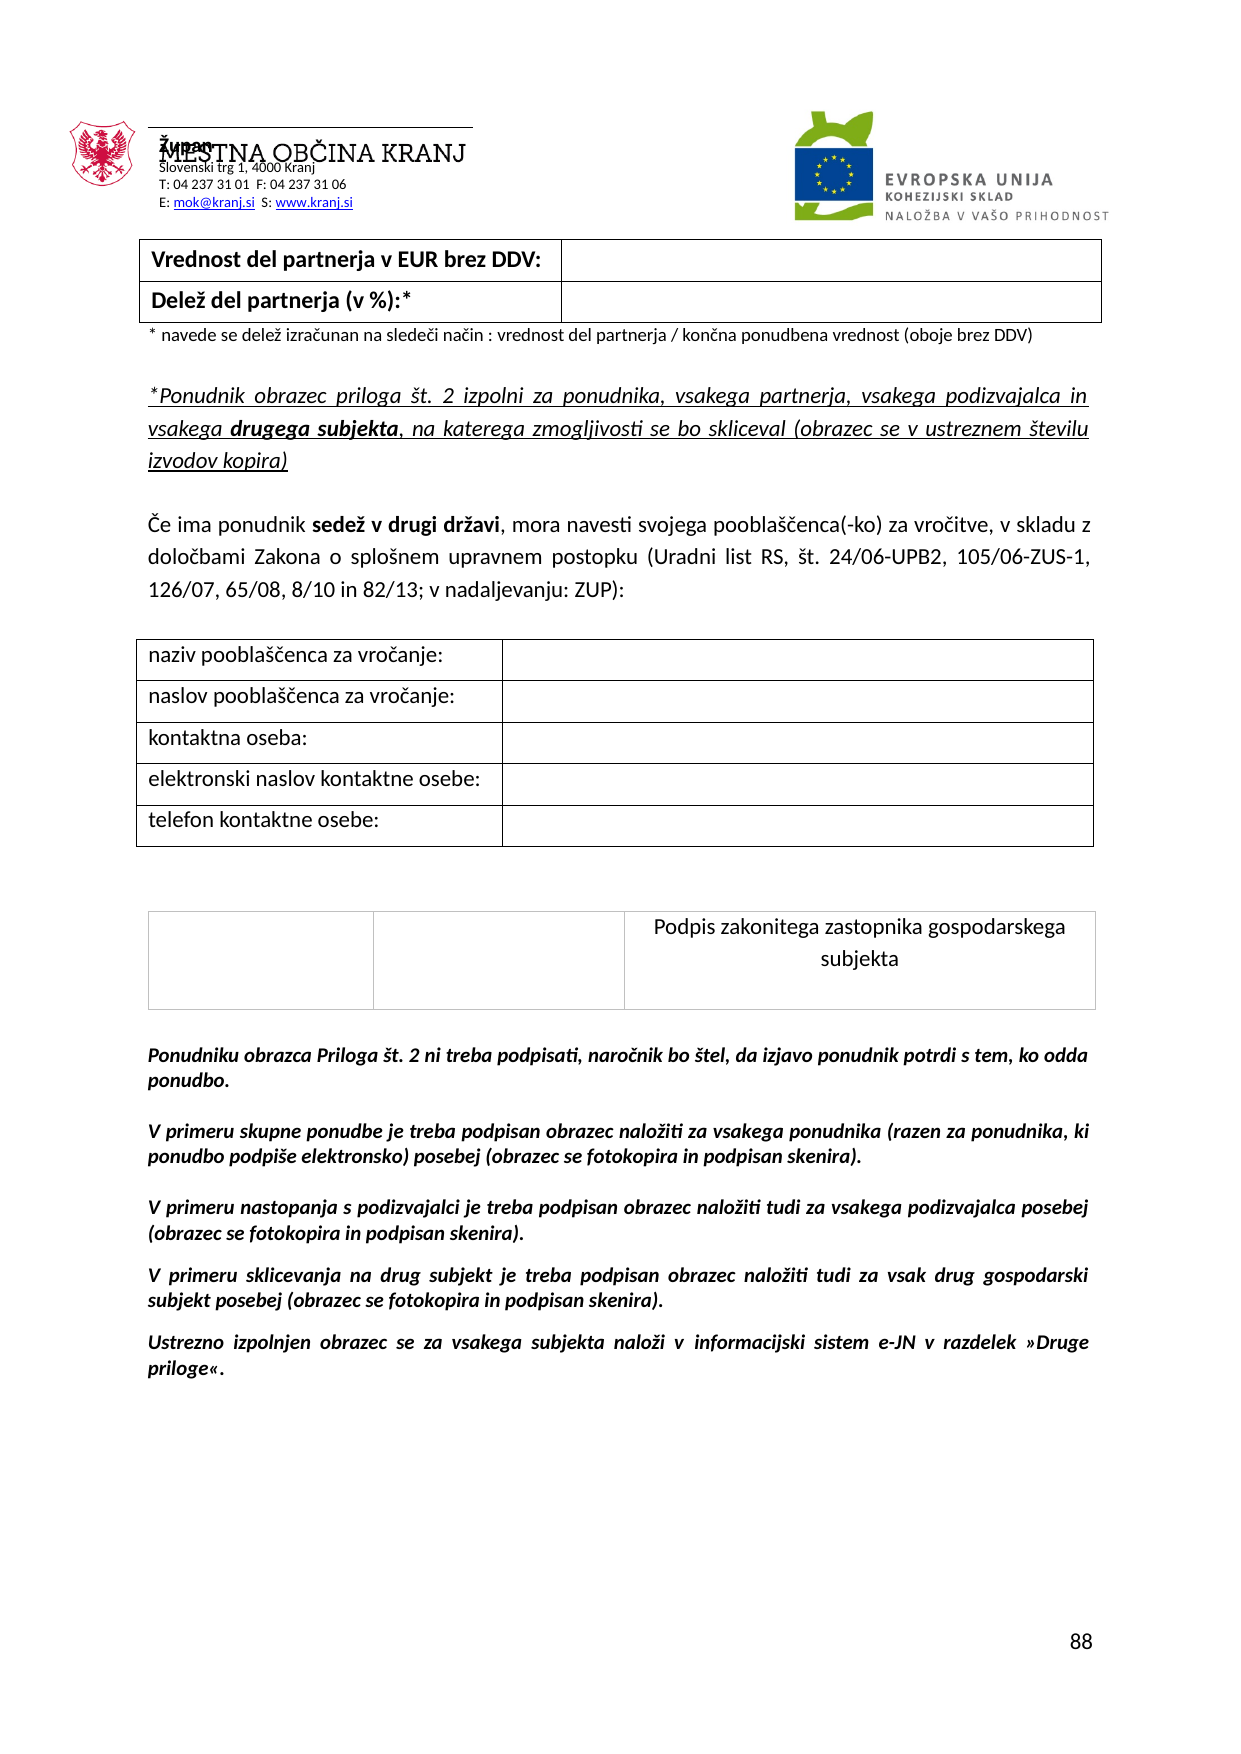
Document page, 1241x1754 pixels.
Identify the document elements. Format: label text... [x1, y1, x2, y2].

table_cell kontaktna oseba: [137, 723, 502, 763]
table_cell Vrednost del partnerja v EUR brez DDV: [140, 240, 561, 281]
text V primeru skupne ponudbe je treba podpisan obrazec naložiti za vsakega ponudnika (razen za ponudnika, ki ponudbo podpiše elektronsko) posebej (obrazec se fotokopira in podpisan skenira). [148, 1118, 1093, 1169]
text Ponudniku obrazca Priloga št. 2 ni treba podpisati, naročnik bo štel, da izjavo ponudnik potrdi s tem, ko odda ponudbo. [148, 1042, 1092, 1093]
text * navede se delež izračunan na sledeči način : vrednost del partnerja / končna ponudbena vrednost (oboje brez DDV) [148, 323, 1093, 346]
text Če ima ponudnik sedež v drugi državi, mora navesti svojega pooblaščenca(-ko) za vročitve, v skladu z določbami Zakona o splošnem upravnem postopku (Uradni list RS, št. 24/06-UPB2, 105/06-ZUS-1, 126/07, 65/08, 8/10 in 82/13; v nadaljevanju: ZUP): [148, 510, 1092, 603]
text Ustrezno izpolnjen obrazec se za vsakega subjekta naloži v informacijski sistem e-JN v razdelek »Druge priloge«. [148, 1329, 1092, 1380]
table_cell telefon kontaktne osebe: [137, 806, 502, 846]
table_cell Delež del partnerja (v %):* [140, 282, 561, 322]
table_cell [503, 806, 1093, 846]
table_header [374, 912, 624, 1008]
table_cell [503, 723, 1093, 763]
table_header naziv pooblaščenca za vročanje: [137, 640, 502, 680]
table_cell [503, 681, 1093, 722]
text V primeru sklicevanja na drug subjekt je treba podpisan obrazec naložiti tudi za vsak drug gospodarski subjekt posebej (obrazec se fotokopira in podpisan skenira). [148, 1262, 1093, 1313]
text V primeru nastopanja s podizvajalci je treba podpisan obrazec naložiti tudi za vsakega podizvajalca posebej (obrazec se fotokopira in podpisan skenira). [148, 1194, 1093, 1245]
table_cell [562, 282, 1101, 322]
table_header [149, 912, 373, 1008]
table_header [503, 640, 1093, 680]
text *Ponudnik obrazec priloga št. 2 izpolni za ponudnika, vsakega partnerja, vsakega podizvajalca in vsakega drugega subjekta, na katerega zmogljivosti se bo skliceval (obrazec se v ustreznem številu izvodov kopira) [148, 382, 1092, 474]
table_cell elektronski naslov kontaktne osebe: [137, 764, 502, 804]
table_header Podpis zakonitega zastopnika gospodarskega subjekta [625, 912, 1095, 1008]
table_cell naslov pooblaščenca za vročanje: [137, 681, 502, 722]
picture [714, 103, 1149, 230]
table_cell [503, 764, 1093, 804]
table_cell [562, 240, 1101, 281]
